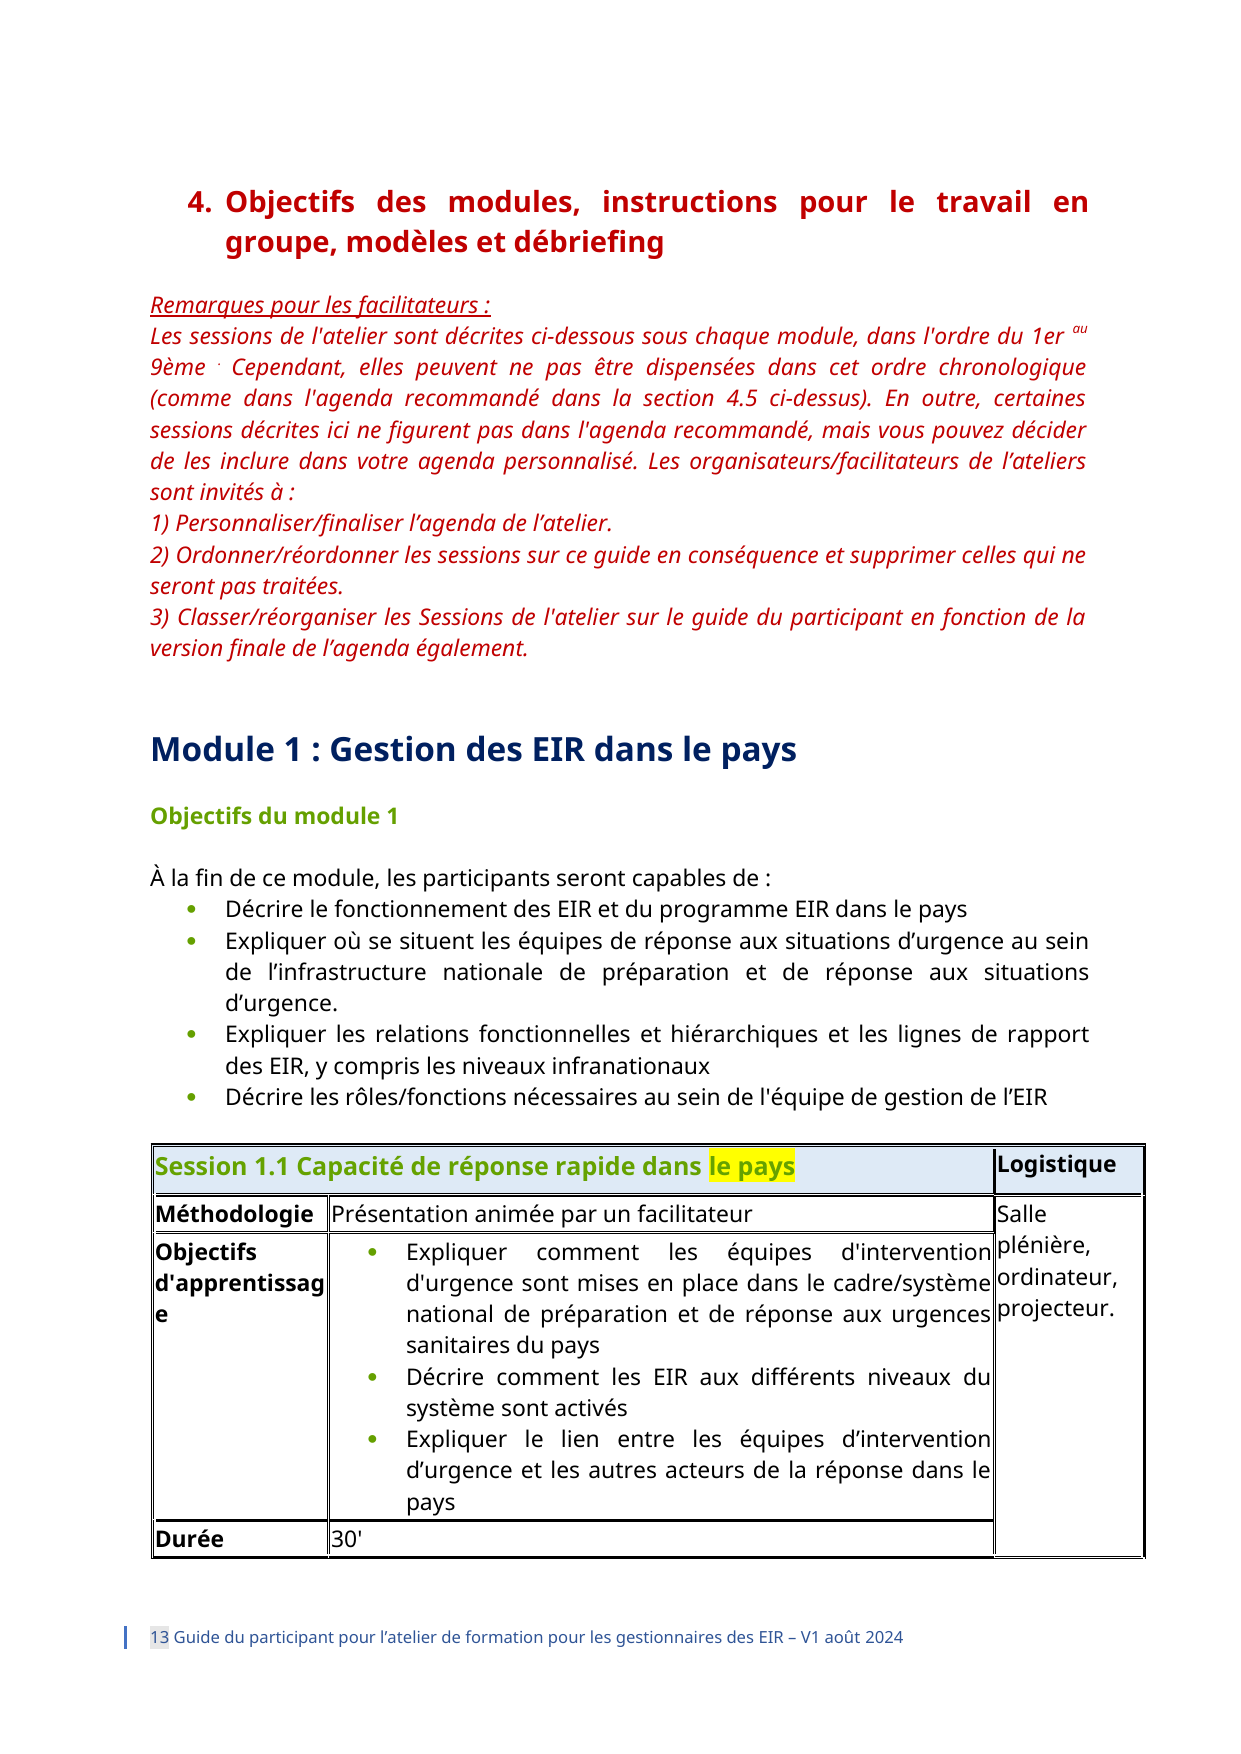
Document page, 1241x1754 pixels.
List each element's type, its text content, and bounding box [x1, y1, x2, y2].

table_cell Salle plénière, ordinateur, projecteur. [994, 1193, 1144, 1556]
table_header Session 1.1 Capacité de réponse rapide dans le pays [154, 1147, 994, 1193]
table_cell Objectifs d'apprentissage [154, 1231, 327, 1518]
text 1) Personnaliser/finaliser l’agenda de l’atelier. [150, 507, 1090, 539]
text À la fin de ce module, les participants seront capables de : [150, 862, 1090, 893]
list Décrire le fonctionnement des EIR et du programme EIR dans le pays [187, 893, 1090, 924]
table_cell 30' [329, 1522, 994, 1556]
table_cell Expliquer comment les équipes d'intervention d'urgence sont mises en place dans le cadre/système national de préparation et de réponse aux urgences sanitaires du pays Décrire comment les EIR aux différents niveaux du système sont activés Expliquer le lien entre les équipes d’intervention d’urgence et les autres acteurs de la réponse dans le pays [330, 1234, 993, 1518]
text Objectifs du module 1 [150, 799, 1090, 831]
text 2) Ordonner/réordonner les sessions sur ce guide en conséquence et supprimer celles qui ne seront pas traitées. [150, 539, 1090, 601]
subtitle Module 1 : Gestion des EIR dans le pays [150, 726, 1090, 772]
list Expliquer les relations fonctionnelles et hiérarchiques et les lignes de rapport des EIR, y compris les niveaux infranationaux [187, 1018, 1090, 1081]
table_header Logistique [994, 1147, 1143, 1193]
list Décrire les rôles/fonctions nécessaires au sein de l'équipe de gestion de l’EIR [187, 1081, 1090, 1112]
table_cell Méthodologie [152, 1193, 328, 1231]
subtitle Objectifs des modules, instructions pour le travail en groupe, modèles et débriefing [187, 181, 1090, 261]
list Expliquer où se situent les équipes de réponse aux situations d’urgence au sein de l’infrastructure nationale de préparation et de réponse aux situations d’urgence. [187, 924, 1090, 1018]
table_cell Durée [152, 1519, 328, 1556]
text Remarques pour les facilitateurs : [150, 289, 1090, 320]
table_cell Présentation animée par un facilitateur [330, 1197, 993, 1231]
text 3) Classer/réorganiser les Sessions de l'atelier sur le guide du participant en fonction de la version finale de l’agenda également. [150, 601, 1090, 664]
text Les sessions de l'atelier sont décrites ci-dessous sous chaque module, dans l'ordre du 1er au 9ème . Cependant, elles peuvent ne pas être dispensées dans cet ordre chronologique (comme dans l'agenda recommandé dans la section 4.5 ci-dessus). En outre, certaines sessions décrites ici ne figurent pas dans l'agenda recommandé, mais vous pouvez décider de les inclure dans votre agenda personnalisé. Les organisateurs/facilitateurs de l’ateliers sont invités à : [150, 320, 1090, 507]
